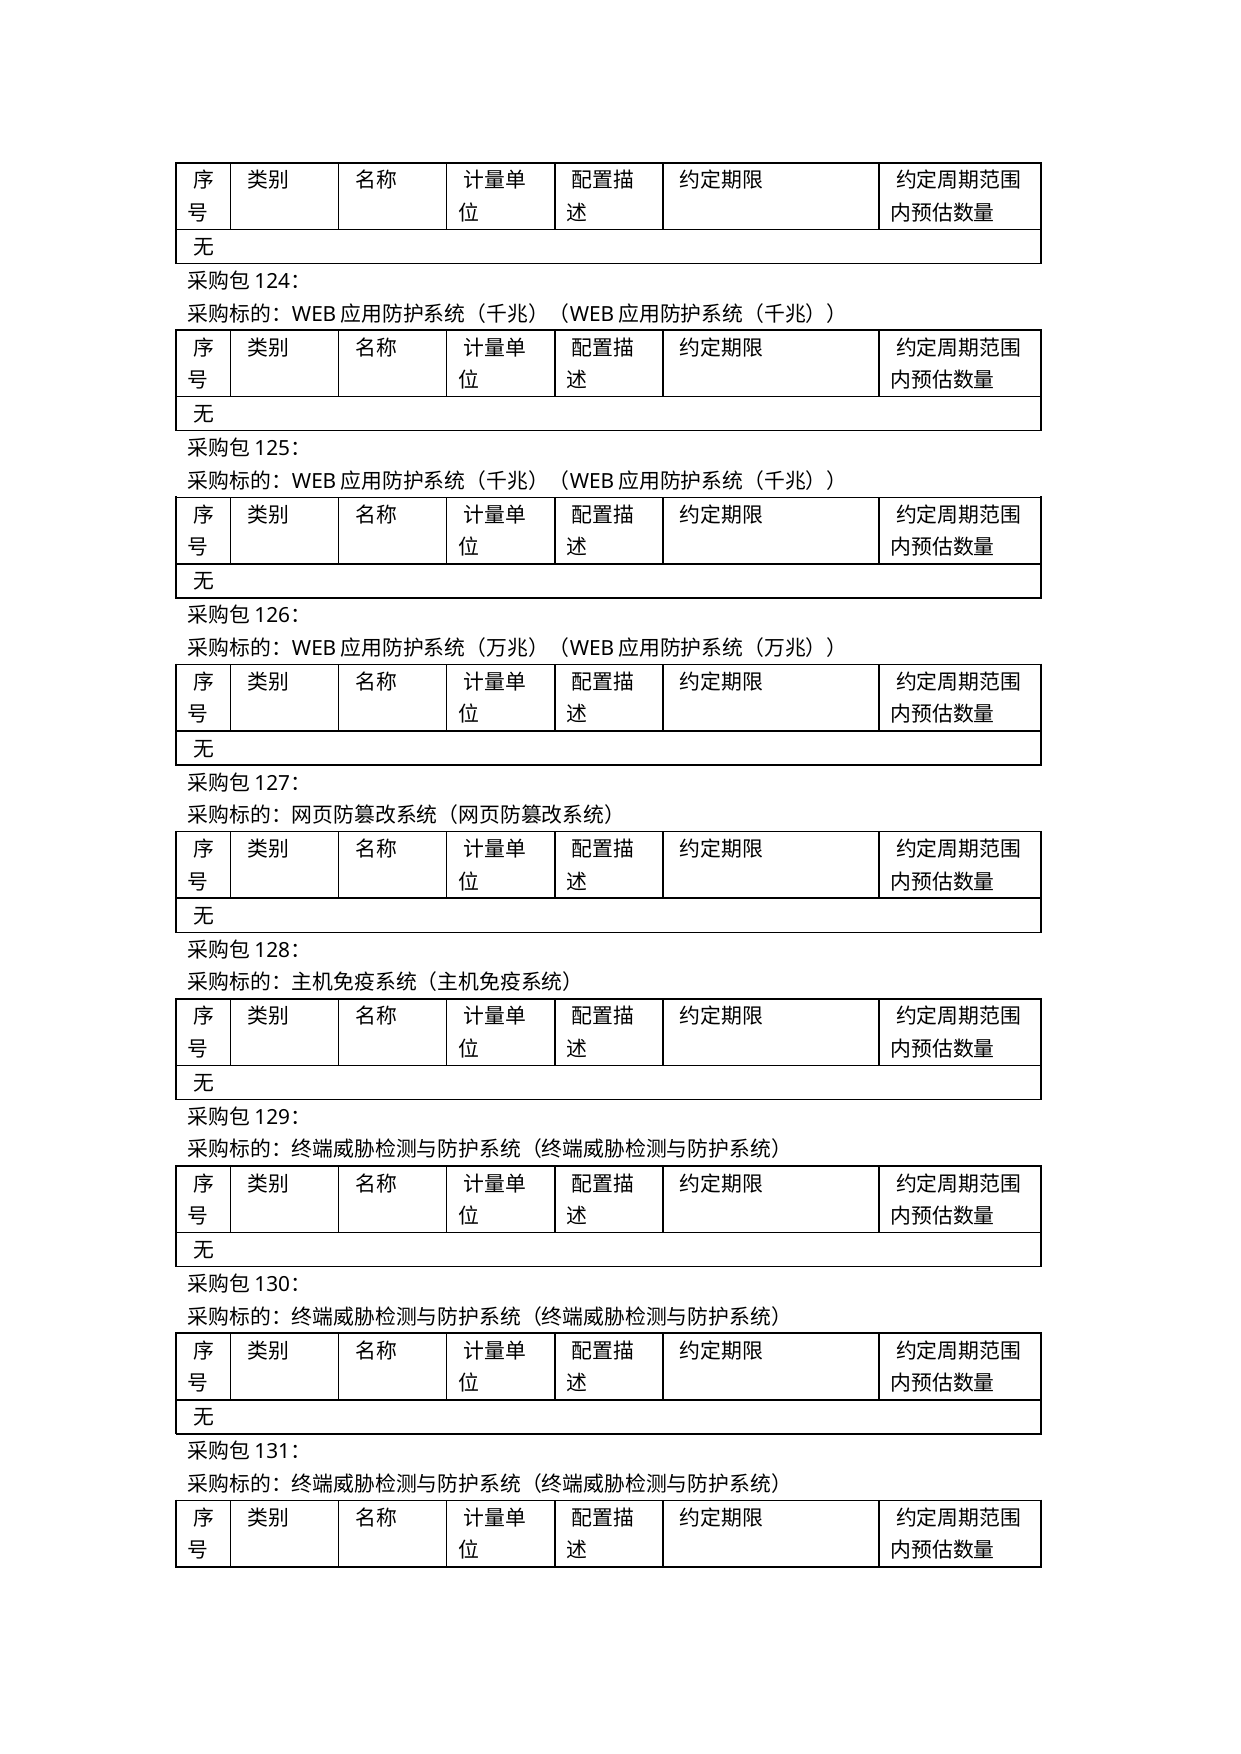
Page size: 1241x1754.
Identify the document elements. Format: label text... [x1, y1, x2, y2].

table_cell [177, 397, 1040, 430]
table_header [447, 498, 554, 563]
text 采购包128： [187, 933, 1053, 965]
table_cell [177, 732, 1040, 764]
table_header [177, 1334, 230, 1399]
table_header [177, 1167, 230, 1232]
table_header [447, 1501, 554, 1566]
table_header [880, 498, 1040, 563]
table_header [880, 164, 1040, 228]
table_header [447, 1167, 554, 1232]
text 采购包126： [187, 598, 1053, 631]
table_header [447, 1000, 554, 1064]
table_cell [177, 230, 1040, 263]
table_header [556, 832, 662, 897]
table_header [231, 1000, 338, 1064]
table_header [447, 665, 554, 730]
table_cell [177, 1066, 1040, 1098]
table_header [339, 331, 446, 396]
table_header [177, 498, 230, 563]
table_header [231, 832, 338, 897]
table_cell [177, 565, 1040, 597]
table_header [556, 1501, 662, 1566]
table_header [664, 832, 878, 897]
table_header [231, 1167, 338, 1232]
text 采购标的：WEB应用防护系统（万兆）（WEB应用防护系统（万兆）） [187, 631, 1053, 663]
text 采购包127： [187, 766, 1053, 798]
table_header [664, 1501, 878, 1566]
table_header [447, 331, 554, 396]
text 采购包125： [187, 431, 1053, 464]
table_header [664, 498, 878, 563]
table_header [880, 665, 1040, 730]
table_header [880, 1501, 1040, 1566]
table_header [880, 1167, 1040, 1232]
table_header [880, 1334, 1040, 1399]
text 采购标的：主机免疫系统（主机免疫系统） [187, 965, 1053, 998]
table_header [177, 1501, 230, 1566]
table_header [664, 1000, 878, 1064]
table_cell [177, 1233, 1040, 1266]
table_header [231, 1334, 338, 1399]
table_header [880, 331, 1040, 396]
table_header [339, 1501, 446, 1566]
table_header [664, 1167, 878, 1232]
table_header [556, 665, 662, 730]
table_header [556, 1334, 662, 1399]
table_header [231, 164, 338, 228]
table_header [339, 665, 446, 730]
text 采购包124： [187, 264, 1053, 297]
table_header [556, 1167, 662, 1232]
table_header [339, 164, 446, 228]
text 采购标的：WEB应用防护系统（千兆）（WEB应用防护系统（千兆）） [187, 464, 1053, 496]
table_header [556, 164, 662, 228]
text 采购标的：终端威胁检测与防护系统（终端威胁检测与防护系统） [187, 1133, 1053, 1165]
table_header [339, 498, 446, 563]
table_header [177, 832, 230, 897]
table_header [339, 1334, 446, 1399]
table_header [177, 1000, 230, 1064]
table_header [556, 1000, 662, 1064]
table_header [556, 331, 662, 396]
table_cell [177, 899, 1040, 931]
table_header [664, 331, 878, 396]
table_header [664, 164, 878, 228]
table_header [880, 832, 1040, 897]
text 采购标的：终端威胁检测与防护系统（终端威胁检测与防护系统） [187, 1467, 1053, 1499]
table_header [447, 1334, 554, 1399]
text 采购包130： [187, 1267, 1053, 1300]
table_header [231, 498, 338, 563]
text 采购标的：WEB应用防护系统（千兆）（WEB应用防护系统（千兆）） [187, 297, 1053, 329]
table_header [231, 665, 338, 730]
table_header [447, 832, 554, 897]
text 采购包131： [187, 1434, 1053, 1467]
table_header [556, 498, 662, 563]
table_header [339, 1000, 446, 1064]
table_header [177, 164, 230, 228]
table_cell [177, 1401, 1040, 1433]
text 采购标的：终端威胁检测与防护系统（终端威胁检测与防护系统） [187, 1300, 1053, 1332]
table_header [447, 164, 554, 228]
text 采购标的：网页防篡改系统（网页防篡改系统） [187, 798, 1053, 831]
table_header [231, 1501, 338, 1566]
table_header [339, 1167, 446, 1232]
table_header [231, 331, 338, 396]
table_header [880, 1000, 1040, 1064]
text 采购包129： [187, 1100, 1053, 1133]
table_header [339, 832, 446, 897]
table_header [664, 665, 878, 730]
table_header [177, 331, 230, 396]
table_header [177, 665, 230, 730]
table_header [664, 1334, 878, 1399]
